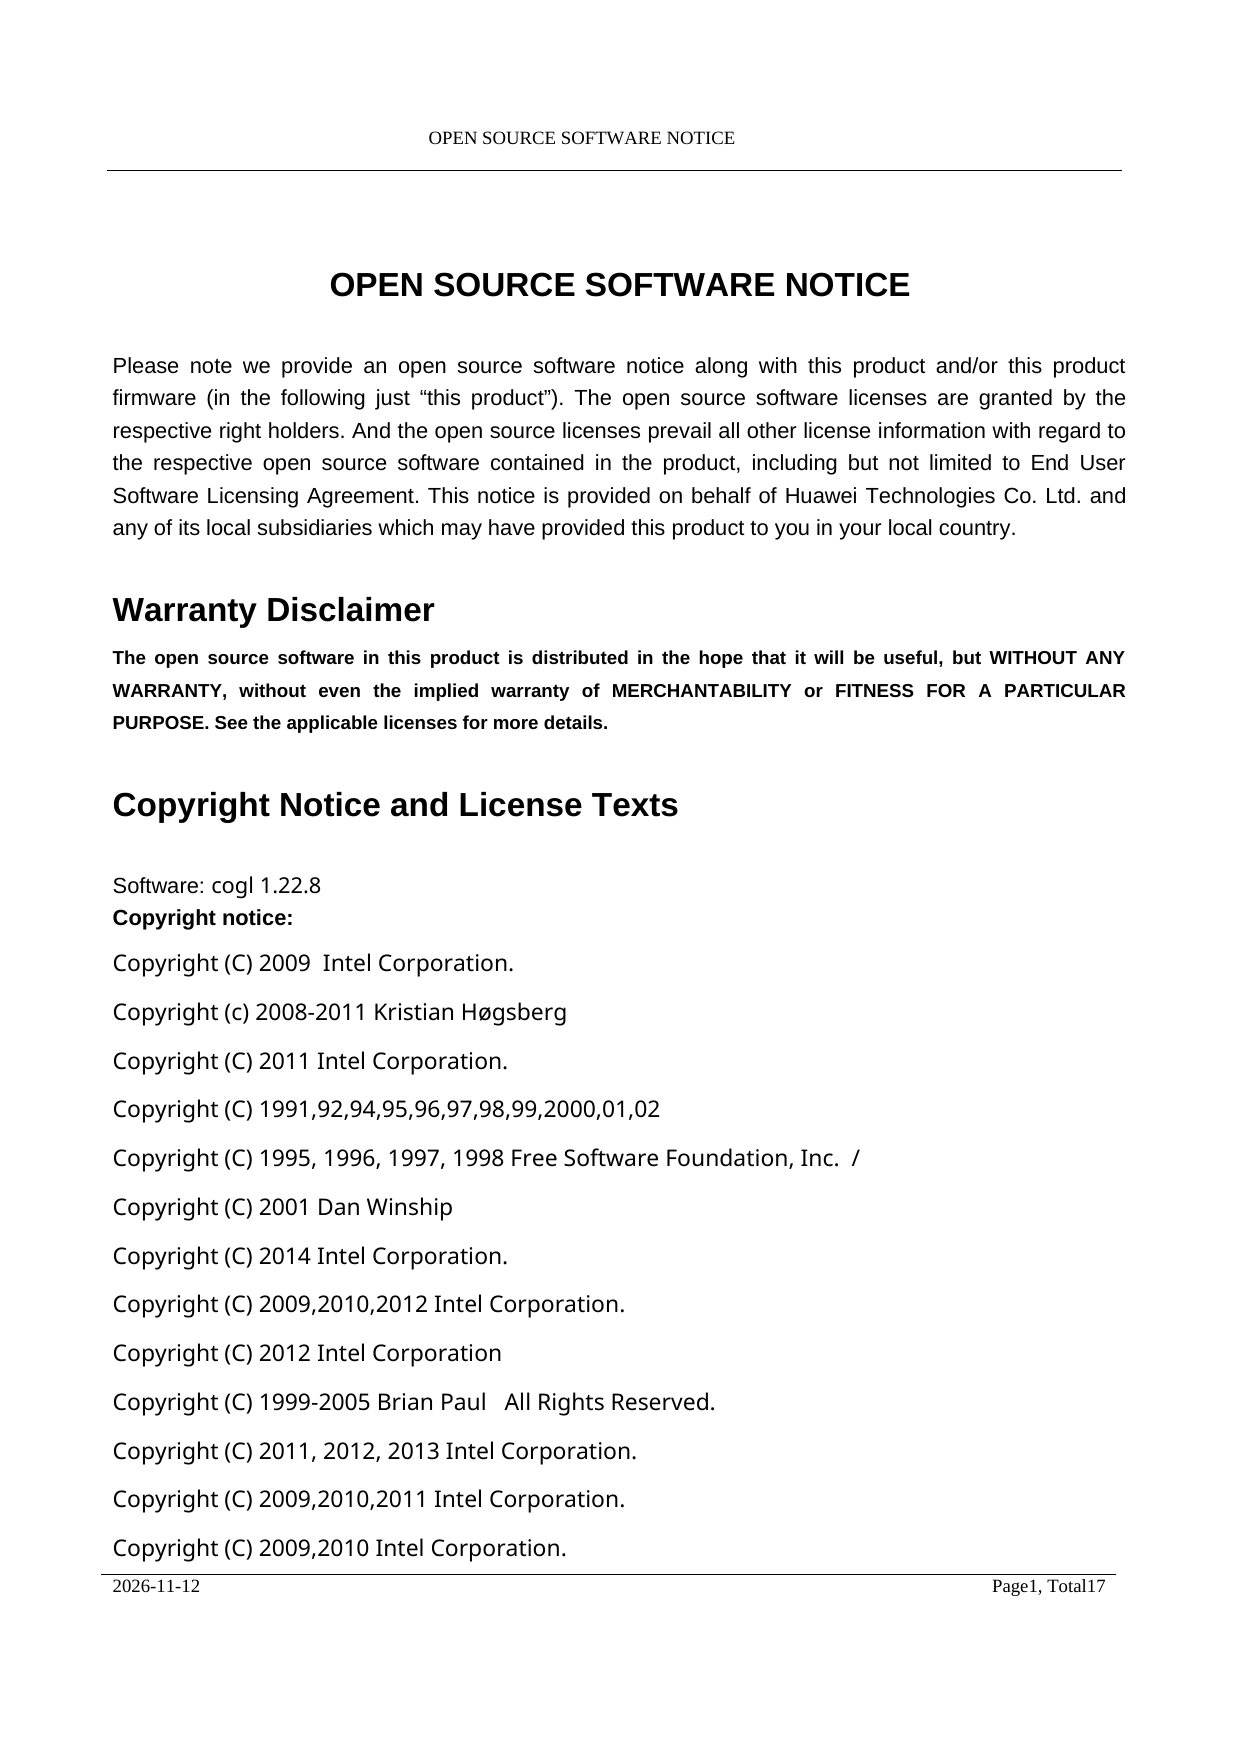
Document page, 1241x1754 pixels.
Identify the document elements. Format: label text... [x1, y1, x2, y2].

text Please note we provide an open source software notice along with this product and/or this product firmware (in the following just “this product”). The open source software licenses are granted by the respective right holders. And the open source licenses prevail all other license information with regard to the respective open source software contained in the product, including but not limited to End User Software Licensing Agreement. This notice is provided on behalf of Huawei Technologies Co. Ltd. and any of its local subsidiaries which may have provided this product to you in your local country. [112, 349, 1128, 544]
text The open source software in this product is distributed in the hope that it will be useful, but WITHOUT ANY WARRANTY, without even the implied warranty of MERCHANTABILITY or FITNESS FOR A PARTICULAR PURPOSE. See the applicable licenses for more details. [112, 641, 1128, 739]
text Copyright Notice and License Texts [112, 771, 1128, 836]
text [112, 947, 1128, 1564]
text Software: cogl 1.22.8 [112, 869, 1128, 901]
text Warranty Disclaimer [112, 576, 1128, 641]
text Copyright notice: [112, 901, 1128, 934]
text OPEN SOURCE SOFTWARE NOTICE [112, 251, 1128, 316]
